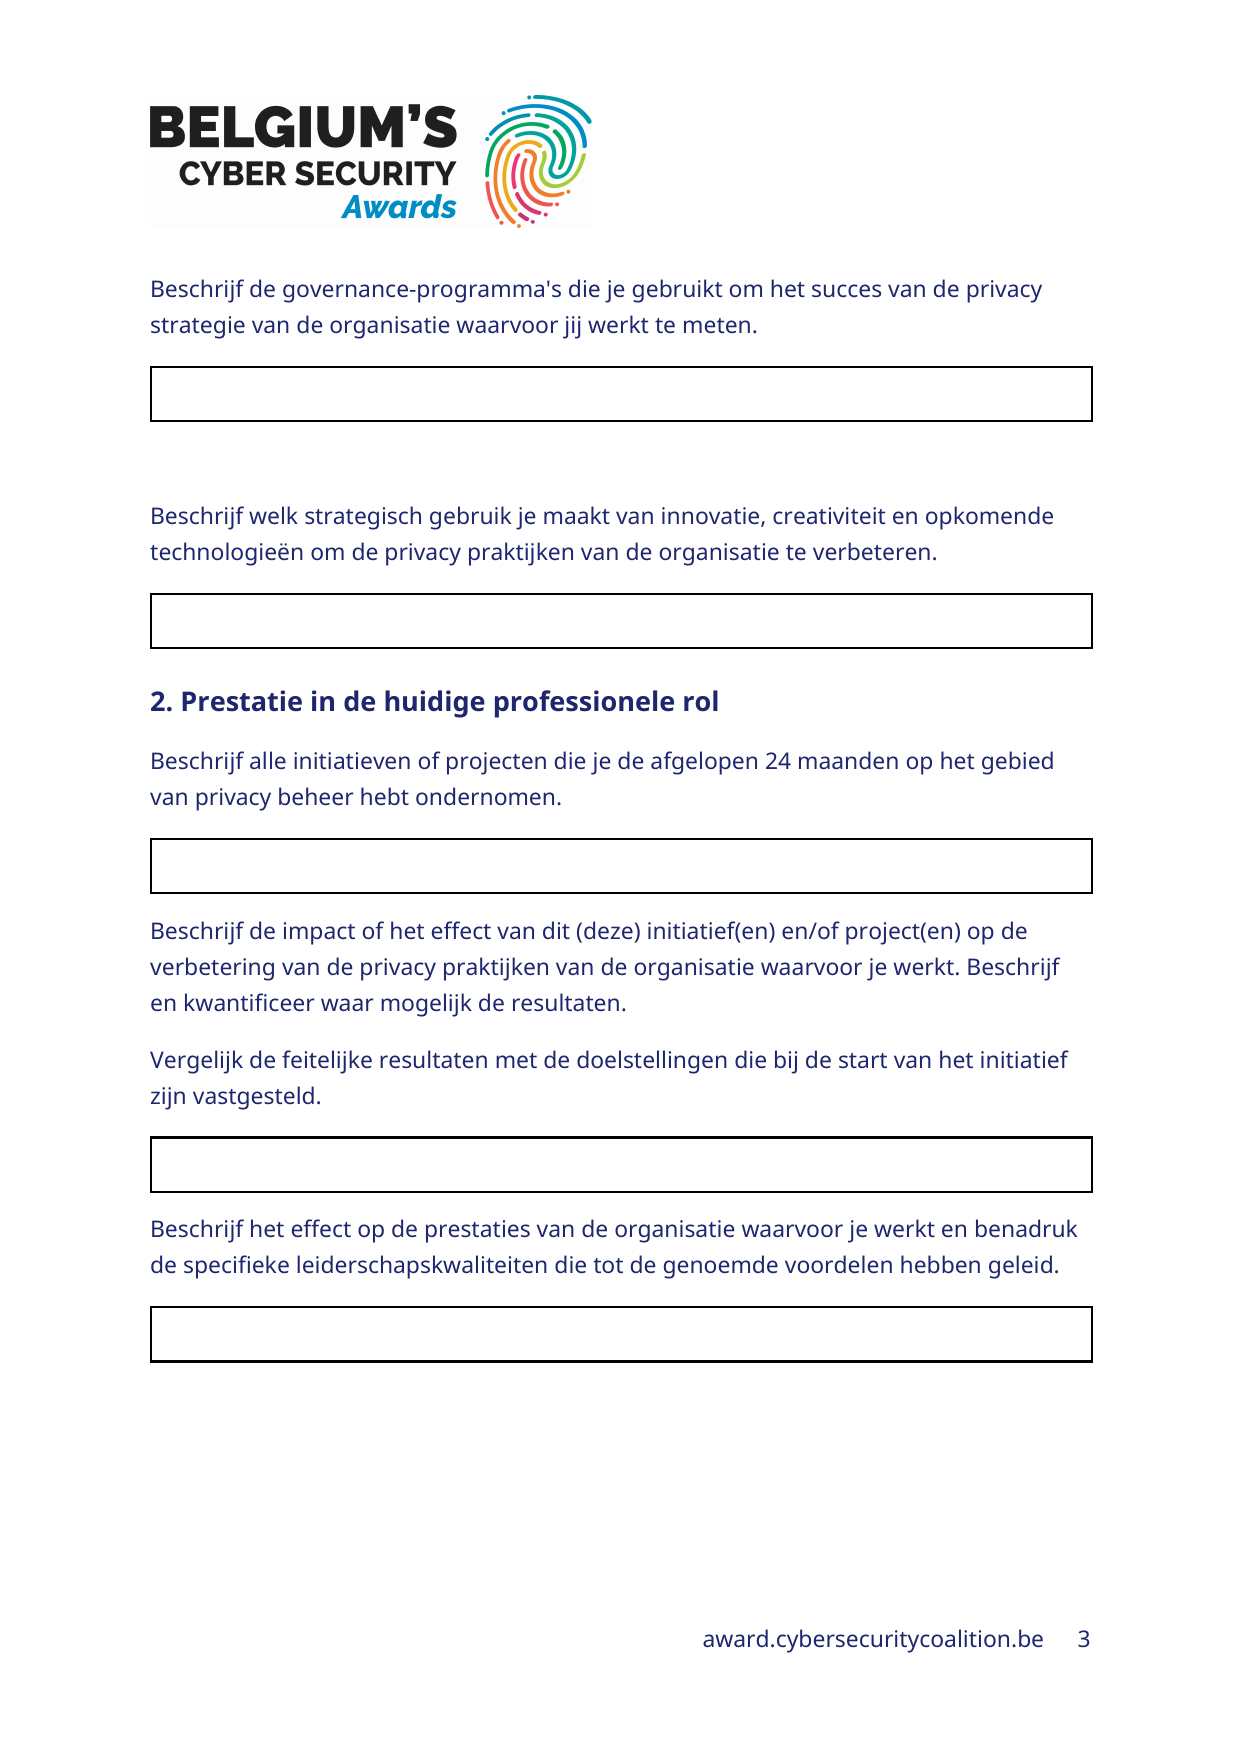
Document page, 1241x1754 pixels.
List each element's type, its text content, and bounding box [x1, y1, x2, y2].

table_header [152, 1139, 1091, 1191]
text Beschrijf welk strategisch gebruik je maakt van innovatie, creativiteit en opkomende technologieën om de privacy praktijken van de organisatie te verbeteren. [150, 500, 1090, 567]
text Vergelijk de feitelijke resultaten met de doelstellingen die bij de start van het initiatief zijn vastgesteld. [150, 1044, 1090, 1111]
picture [150, 95, 592, 228]
table_header [152, 1308, 1091, 1360]
text Beschrijf alle initiatieven of projecten die je de afgelopen 24 maanden op het gebied van privacy beheer hebt ondernomen. [150, 745, 1090, 812]
text Beschrijf de impact of het effect van dit (deze) initiatief(en) en/of project(en) op de verbetering van de privacy praktijken van de organisatie waarvoor je werkt. Beschrijf en kwantificeer waar mogelijk de resultaten. [150, 915, 1090, 1018]
table_header [152, 595, 1091, 647]
text Beschrijf het effect op de prestaties van de organisatie waarvoor je werkt en benadruk de specifieke leiderschapskwaliteiten die tot de genoemde voordelen hebben geleid. [150, 1213, 1090, 1281]
table_header [152, 840, 1091, 892]
table_header [152, 368, 1091, 420]
subtitle 2. Prestatie in de huidige professionele rol [150, 682, 1090, 719]
text Beschrijf de governance-programma's die je gebruikt om het succes van de privacy strategie van de organisatie waarvoor jij werkt te meten. [150, 273, 1090, 340]
